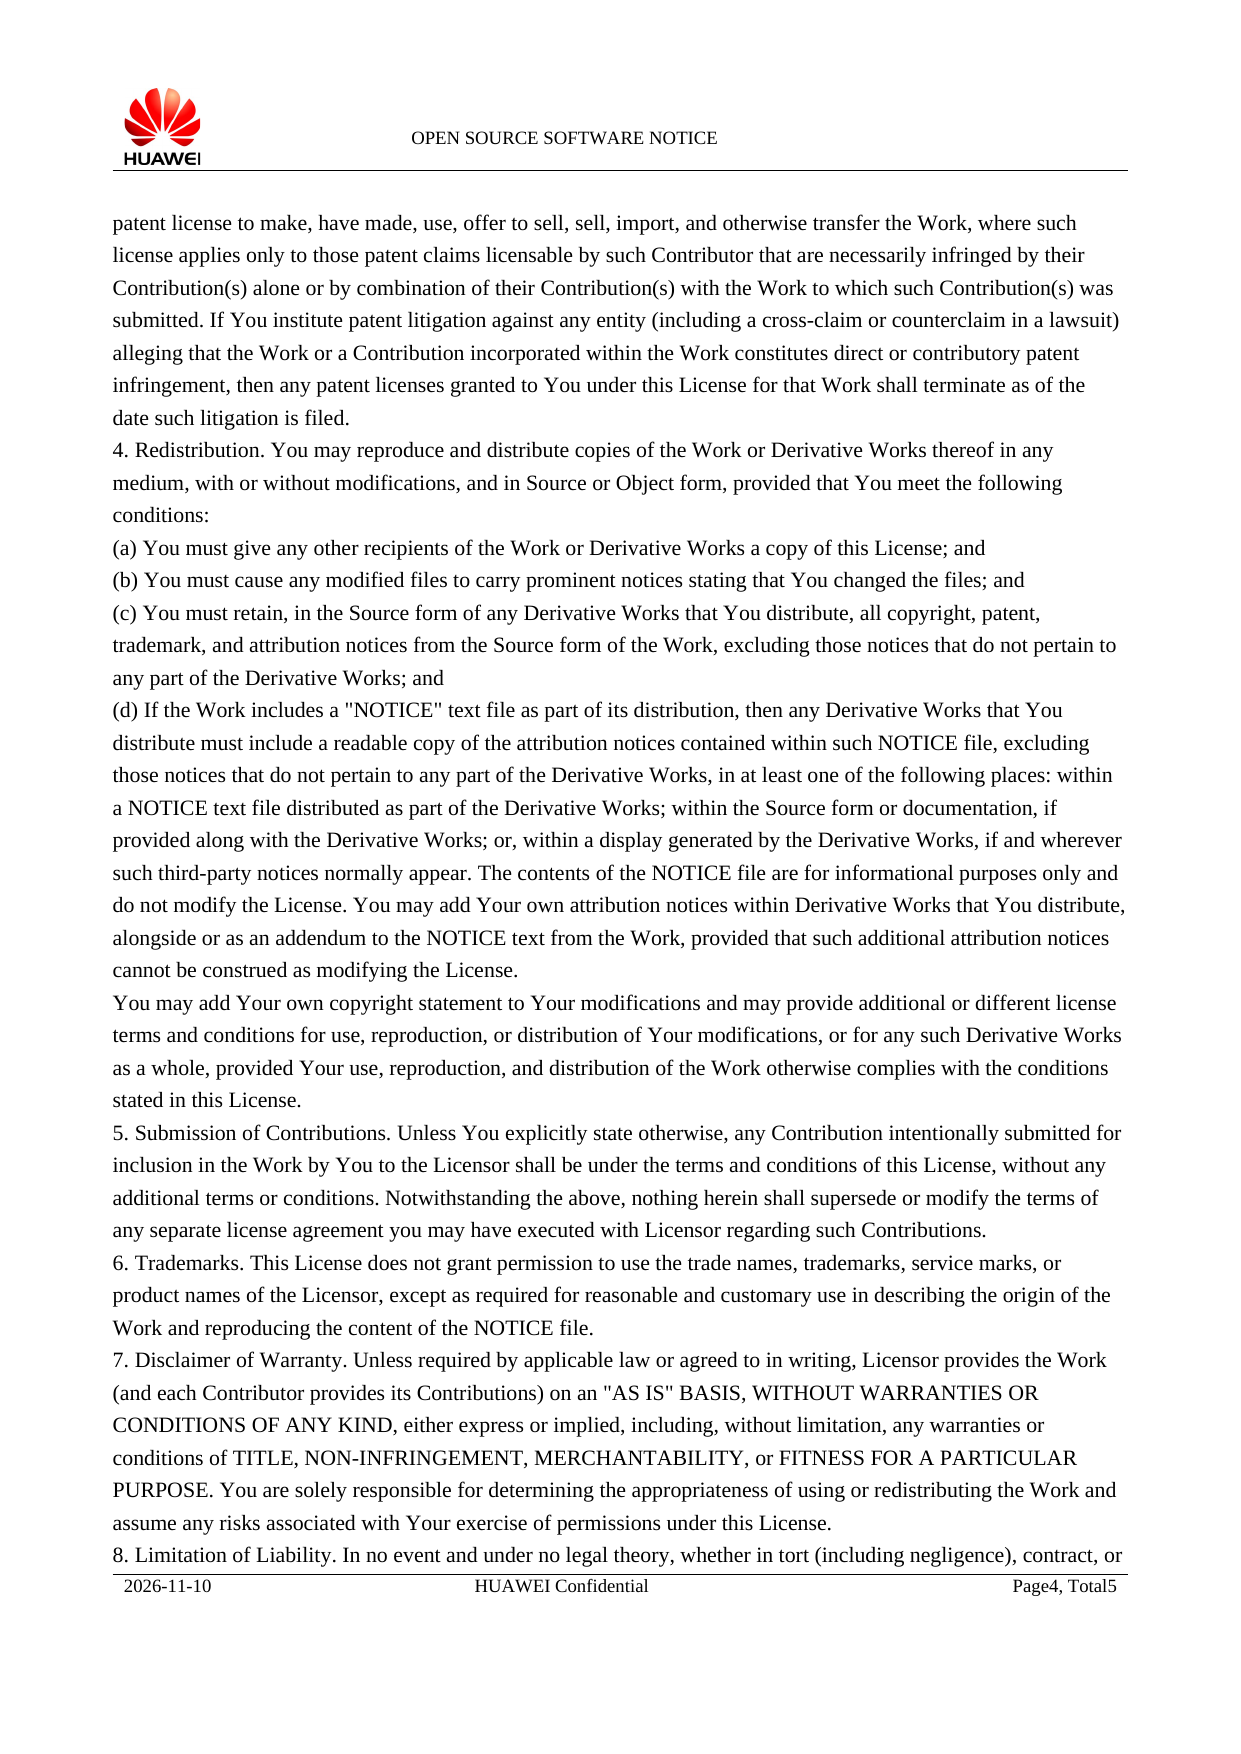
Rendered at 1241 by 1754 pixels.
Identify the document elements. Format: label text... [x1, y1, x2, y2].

text 7. Disclaimer of Warranty. Unless required by applicable law or agreed to in writing, Licensor provides the Work (and each Contributor provides its Contributions) on an "AS IS" BASIS, WITHOUT WARRANTIES OR CONDITIONS OF ANY KIND, either express or implied, including, without limitation, any warranties or conditions of TITLE, NON-INFRINGEMENT, MERCHANTABILITY, or FITNESS FOR A PARTICULAR PURPOSE. You are solely responsible for determining the appropriateness of using or redistributing the Work and assume any risks associated with Your exercise of permissions under this License. [112, 1344, 1128, 1539]
text 5. Submission of Contributions. Unless You explicitly state otherwise, any Contribution intentionally submitted for inclusion in the Work by You to the Licensor shall be under the terms and conditions of this License, without any additional terms or conditions. Notwithstanding the above, nothing herein shall supersede or modify the terms of any separate license agreement you may have executed with Licensor regarding such Contributions. [112, 1116, 1128, 1246]
text (d) If the Work includes a "NOTICE" text file as part of its distribution, then any Derivative Works that You distribute must include a readable copy of the attribution notices contained within such NOTICE file, excluding those notices that do not pertain to any part of the Derivative Works, in at least one of the following places: within a NOTICE text file distributed as part of the Derivative Works; within the Source form or documentation, if provided along with the Derivative Works; or, within a display generated by the Derivative Works, if and wherever such third-party notices normally appear. The contents of the NOTICE file are for informational purposes only and do not modify the License. You may add Your own attribution notices within Derivative Works that You distribute, alongside or as an addendum to the NOTICE text from the Work, provided that such additional attribution notices cannot be construed as modifying the License. [112, 694, 1128, 986]
text 6. Trademarks. This License does not grant permission to use the trade names, trademarks, service marks, or product names of the Licensor, except as required for reasonable and customary use in describing the origin of the Work and reproducing the content of the NOTICE file. [112, 1246, 1128, 1344]
text (c) You must retain, in the Source form of any Derivative Works that You distribute, all copyright, patent, trademark, and attribution notices from the Source form of the Work, excluding those notices that do not pertain to any part of the Derivative Works; and [112, 596, 1128, 694]
text You may add Your own copyright statement to Your modifications and may provide additional or different license terms and conditions for use, reproduction, or distribution of Your modifications, or for any such Derivative Works as a whole, provided Your use, reproduction, and distribution of the Work otherwise complies with the conditions stated in this License. [112, 986, 1128, 1116]
text 4. Redistribution. You may reproduce and distribute copies of the Work or Derivative Works thereof in any medium, with or without modifications, and in Source or Object form, provided that You meet the following conditions: [112, 434, 1128, 531]
text (a) You must give any other recipients of the Work or Derivative Works a copy of this License; and [112, 531, 1128, 564]
text (b) You must cause any modified files to carry prominent notices stating that You changed the files; and [112, 564, 1128, 596]
picture [124, 88, 201, 165]
